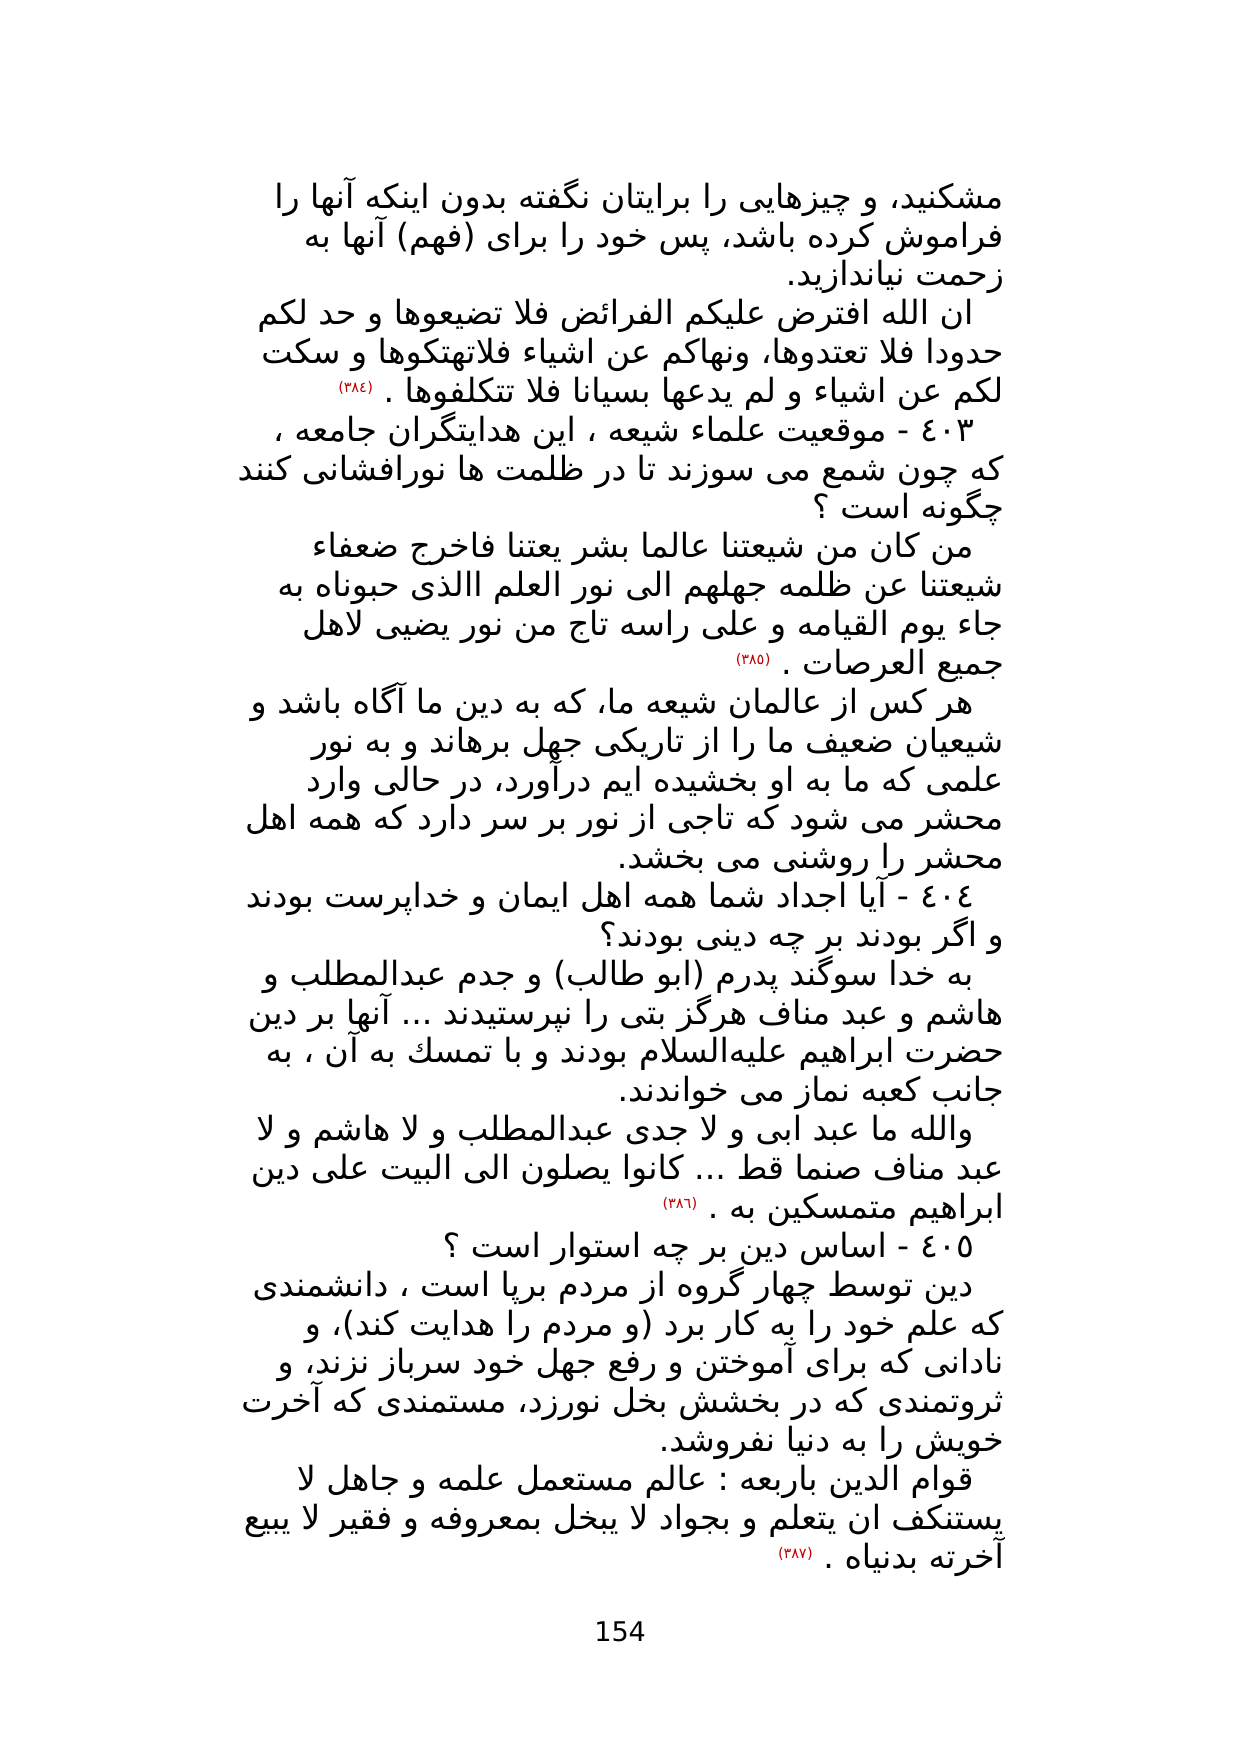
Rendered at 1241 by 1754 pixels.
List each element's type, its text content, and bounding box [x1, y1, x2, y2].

text قوام الدين باربعه : عالم مستعمل علمه و جاهل لا يستنكف ان يتعلم و بجواد لا يبخل بمعروفه و فقير لا يبيع آخرته بدنياه . (٣٨٧) [236, 1459, 1004, 1576]
text هر كس از عالمان شيعه ما، كه به دين ما آگاه باشد و شيعيان ضعيف ما را از تاريكى جهل برهاند و به نور علمى كه ما به او بخشيده ايم درآورد، در حالى وارد محشر مى شود كه تاجى از نور بر سر دارد كه همه اهل محشر را روشنى مى بخشد. [236, 682, 1004, 877]
text ٤٠٤ - آيا اجداد شما همه اهل ايمان و خداپرست بودند و اگر بودند بر چه دينى بودند؟ [236, 877, 1004, 954]
text ٤٠٥ - اساس دين بر چه استوار است ؟ [236, 1226, 1004, 1265]
text ان الله افترض عليكم الفرائض فلا تضيعوها و حد لكم حدودا فلا تعتدوها، ونهاكم عن اشياء فلاتهتكوها و سكت لكم عن اشياء و لم يدعها بسيانا فلا تتكلفوها . (٣٨٤) [236, 294, 1004, 410]
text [236, 177, 1004, 294]
text دين توسط چهار گروه از مردم برپا است ، دانشمندى كه علم خود را به كار برد (و مردم را هدايت كند)، و نادانى كه براى آموختن و رفع جهل خود سرباز نزند، و ثروتمندى كه در بخشش بخل نورزد، مستمندى كه آخرت خويش را به دنيا نفروشد. [236, 1265, 1004, 1459]
text من كان من شيعتنا عالما بشر يعتنا فاخرج ضعفاء شيعتنا عن ظلمه جهلهم الى نور العلم االذى حبوناه به جاء يوم القيامه و على راسه تاج من نور يضيى لاهل جميع العرصات . (٣٨٥) [236, 527, 1004, 682]
text والله ما عبد ابى و لا جدى عبدالمطلب و لا هاشم و لا عبد مناف صنما قط ... كانوا يصلون الى البيت على دين ابراهيم متمسكين به . (٣٨٦) [236, 1110, 1004, 1226]
text به خدا سوگند پدرم (ابو طالب) و جدم عبدالمطلب و هاشم و عبد مناف هرگز بتى را نپرستيدند ... آنها بر دين حضرت ابراهيم عليه‌السلام بودند و با تمسك به آن ، به جانب كعبه نماز مى خواندند. [236, 954, 1004, 1110]
text ٤٠٣ - موقعيت علماء شيعه ، اين هدايتگران جامعه ، كه چون شمع مى سوزند تا در ظلمت ها نورافشانى كنند چگونه است ؟ [236, 410, 1004, 527]
